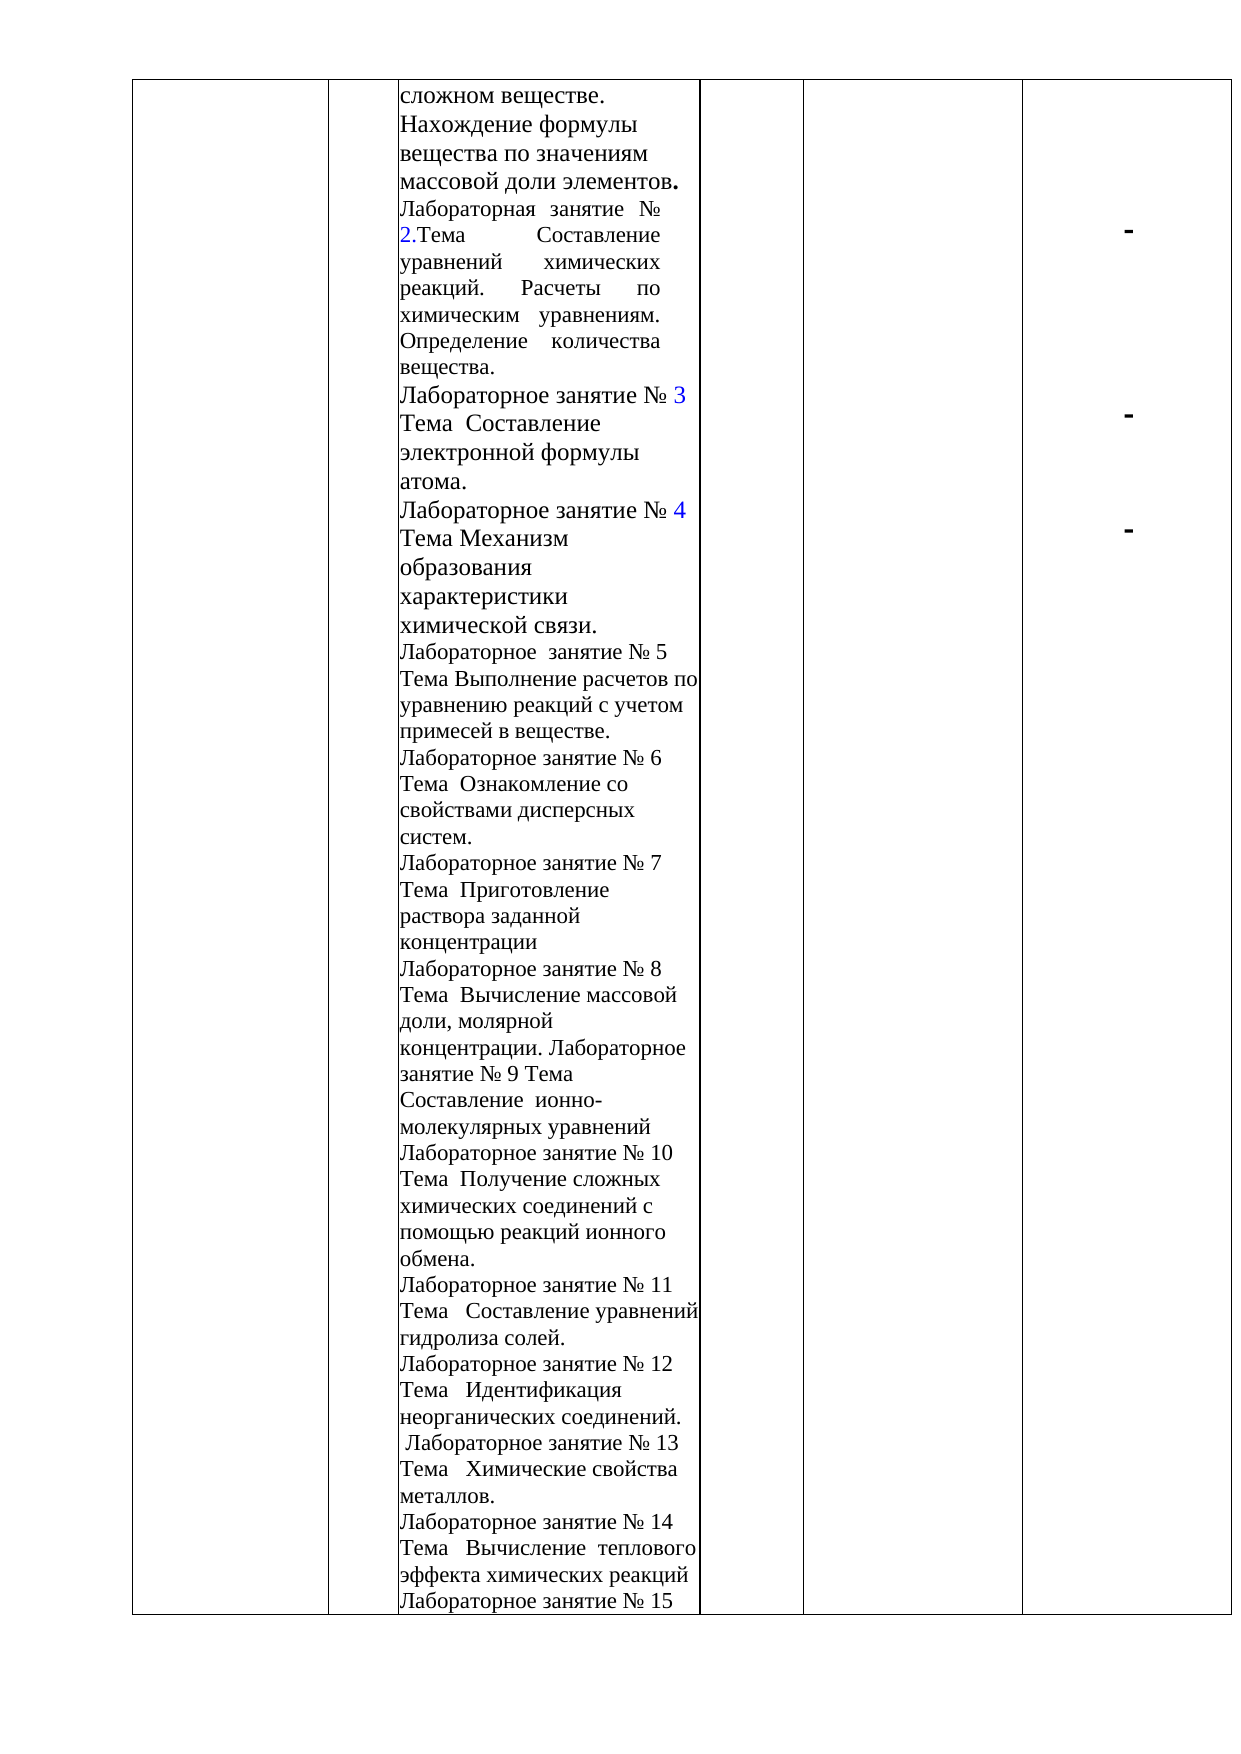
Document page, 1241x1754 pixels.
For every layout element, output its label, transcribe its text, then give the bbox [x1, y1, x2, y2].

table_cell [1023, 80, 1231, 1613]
table_cell [329, 80, 398, 1613]
table_cell [701, 80, 803, 1613]
table_cell [133, 80, 328, 1613]
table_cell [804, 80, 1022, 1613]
table_cell Лабораторное занятие №1. Тема Вычисление относительной молекулярной массы вещества, определение массовой доли элемента в сложном веществе. Нахождение формулы вещества по значениям массовой доли элементов. Лабораторная занятие № 2.Тема Составление уравнений химических реакций. Расчеты по химическим уравнениям. Определение количества вещества. Лабораторное занятие № 3 Тема Составление электронной формулы атома. Лабораторное занятие № 4 Тема Механизм образования характеристики химической связи. Лабораторное занятие № 5 Тема Выполнение расчетов по уравнению реакций с учетом примесей в веществе. Лабораторное занятие № 6 Тема Ознакомление со свойствами дисперсных систем. Лабораторное занятие № 7 Тема Приготовление раствора заданной концентрации Лабораторное занятие № 8 Тема Вычисление массовой доли, молярной концентрации. Лабораторное занятие № 9 Тема Составление ионно-молекулярных уравнений Лабораторное занятие № 10 Тема Получение сложных химических соединений с помощью реакций ионного обмена. Лабораторное занятие № 11 Тема Составление уравнений гидролиза солей. Лабораторное занятие № 12 Тема Идентификация неорганических соединений. Лабораторное занятие № 13 Тема Химические свойства металлов. Лабораторное занятие № 14 Тема Вычисление теплового эффекта химических реакций Лабораторное занятие № 15 Тема Реакции ионного обмена. Лабораторное занятие № 16 Тема Получение, собирание, распознавание газов. Лабораторное занятие № 17 Тема Решение экспериментальных задач. [399, 195, 699, 638]
